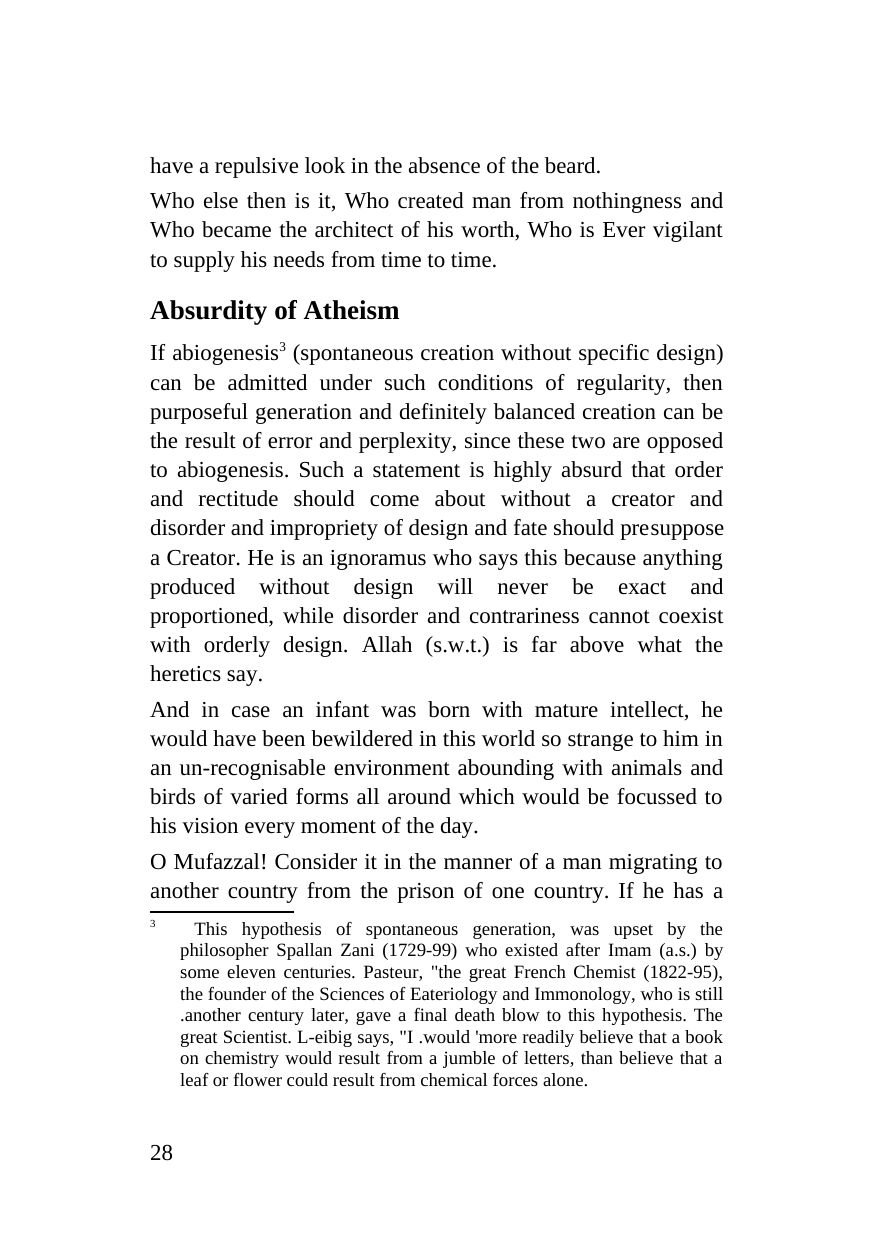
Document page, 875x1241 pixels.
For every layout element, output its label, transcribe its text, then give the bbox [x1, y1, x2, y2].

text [150, 846, 724, 904]
text Who else then is it, Who created man from nothingness and Who became the architect of his worth, Who is Ever vigilant to supply his needs from time to time. [150, 185, 724, 273]
text And in case an infant was born with mature intellect, he would have been bewildered in this world so strange to him in an un-recognisable environment abounding with animals and birds of varied forms all around which would be focussed to his vision every moment of the day. [150, 694, 724, 839]
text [150, 150, 724, 179]
text If abiogenesis (spontaneous creation without specific design) can be admitted under such conditions of regularity, then purposeful generation and definitely balanced creation can be the result of error and perplexity, since these two are opposed to abiogenesis. Such a statement is highly absurd that order and rectitude should come about without a creator and disorder and impropriety of design and fate should presuppose a Creator. He is an ignoramus who says this because anything produced without design will never be exact and proportioned, while disorder and contrariness cannot coexist with orderly design. Allah (s.w.t.) is far above what the heretics say. [150, 337, 724, 687]
subtitle Absurdity of Atheism [150, 294, 724, 325]
